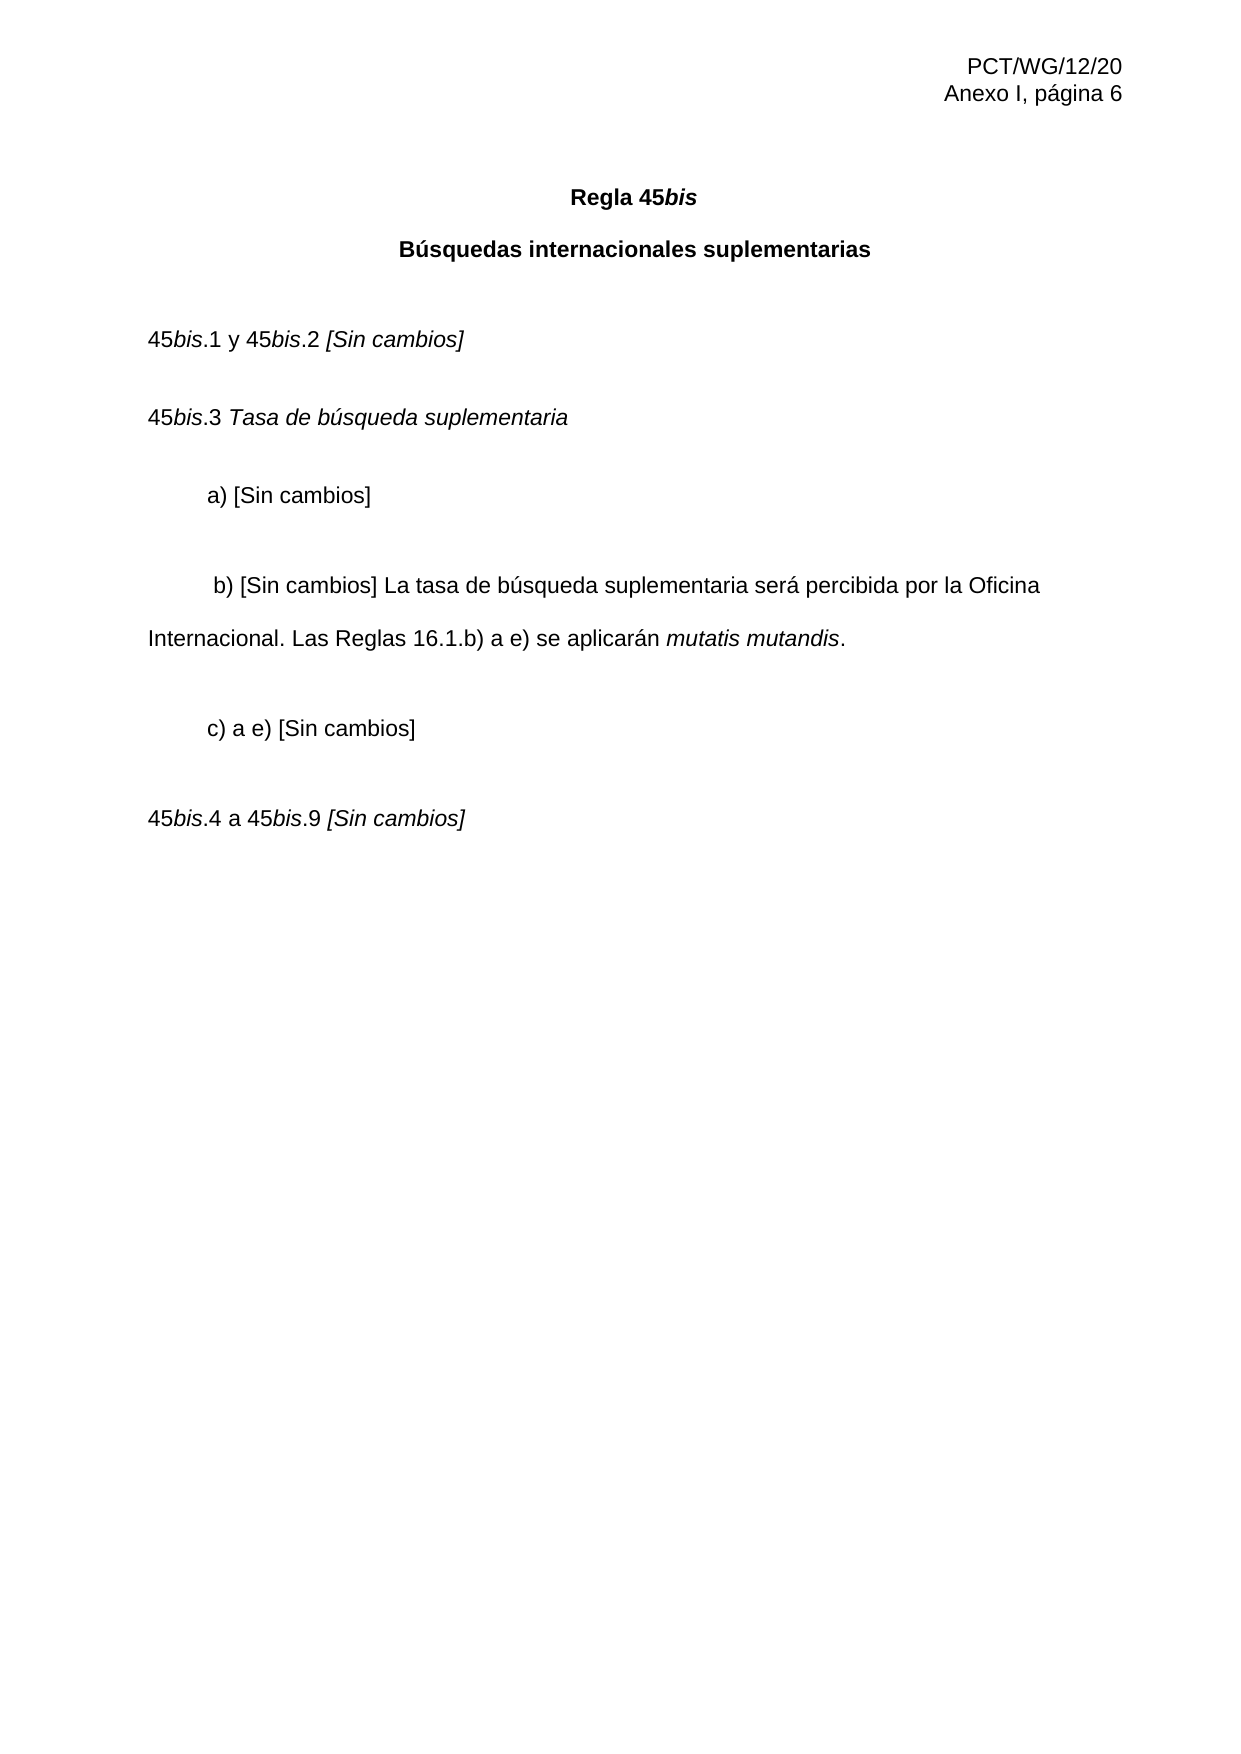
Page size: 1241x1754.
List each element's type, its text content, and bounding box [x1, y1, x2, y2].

title Regla 45bis Búsquedas internacionales suplementarias [148, 183, 1122, 263]
text a) [Sin cambios] [148, 482, 1122, 508]
text c) a e) [Sin cambios] [148, 715, 1122, 741]
text 45bis.1 y 45bis.2 [Sin cambios] [148, 326, 1122, 353]
text 45bis.3 Tasa de búsqueda suplementaria [148, 404, 1122, 431]
text b) [Sin cambios] La tasa de búsqueda suplementaria será percibida por la Oficina Internacional. Las Reglas 16.1.b) a e) se aplicarán mutatis mutandis. [148, 572, 1122, 651]
text 45bis.4 a 45bis.9 [Sin cambios] [148, 805, 1122, 832]
